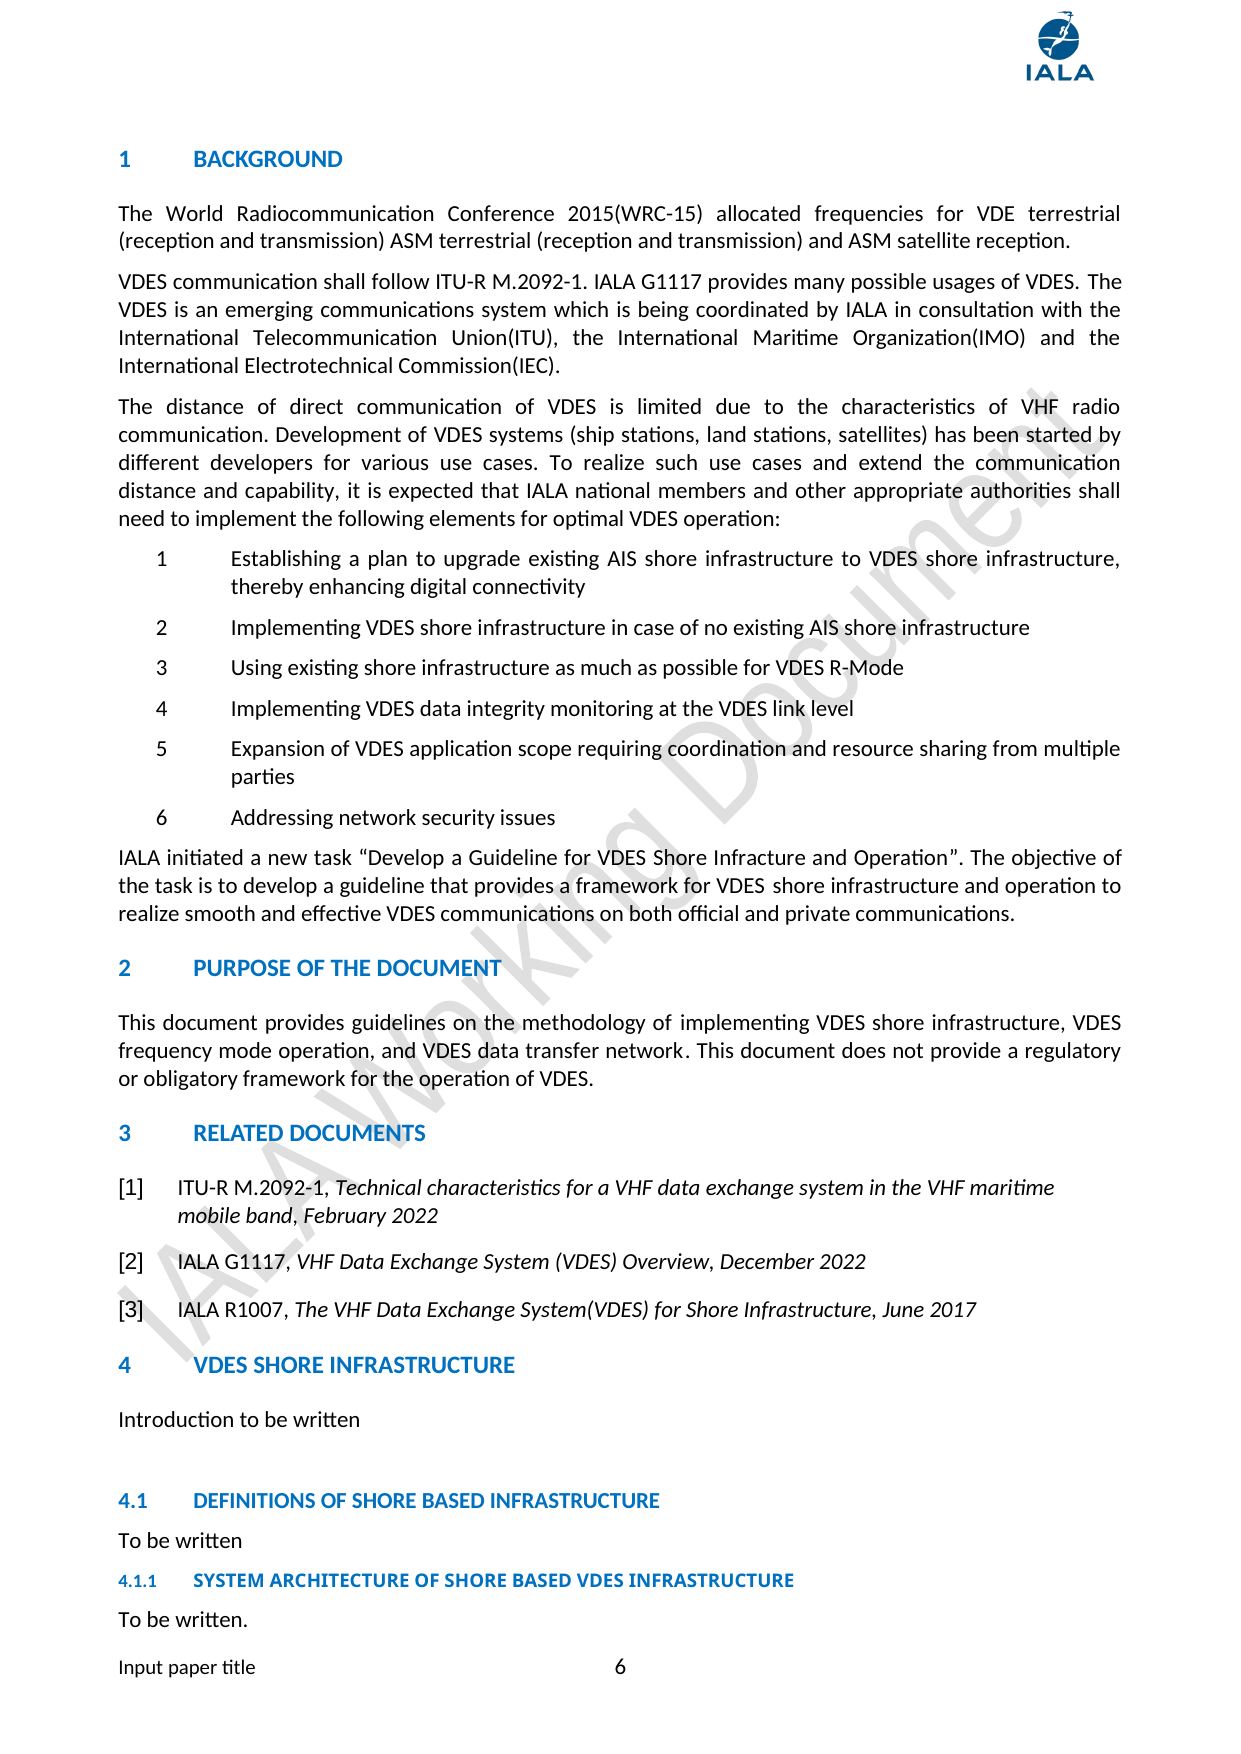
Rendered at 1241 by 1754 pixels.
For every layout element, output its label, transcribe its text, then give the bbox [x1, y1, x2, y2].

list Implementing VDES shore infrastructure in case of no existing AIS shore infrastructure [156, 613, 1122, 641]
text The distance of direct communication of VDES is limited due to the characteristics of VHF radio communication. Development of VDES systems (ship stations, land stations, satellites) has been started by different developers for various use cases. To realize such use cases and extend the communication distance and capability, it is expected that IALA national members and other appropriate authorities shall need to implement the following elements for optimal VDES operation: [118, 392, 1122, 532]
text To be written. [118, 1605, 1122, 1633]
list Using existing shore infrastructure as much as possible for VDES R-Mode [156, 653, 1122, 681]
list IALA G1117, VHF Data Exchange System (VDES) Overview, December 2022 [118, 1241, 1122, 1277]
subtitle 1 BACKGROUND [118, 143, 1122, 174]
list Implementing VDES data integrity monitoring at the VDES link level [156, 694, 1122, 722]
subtitle 4.1 Definitions of shore BASED INFRASTRUCTURE [118, 1486, 1122, 1514]
list ITU-R M.2092-1, Technical characteristics for a VHF data exchange system in the VHF maritime mobile band, February 2022 [118, 1173, 1122, 1229]
subtitle 2 Purpose of the document [118, 953, 1122, 983]
text The World Radiocommunication Conference 2015(WRC-15) allocated frequencies for VDE terrestrial (reception and transmission) ASM terrestrial (reception and transmission) and ASM satellite reception. [118, 199, 1122, 255]
list IALA R1007, The VHF Data Exchange System(VDES) for Shore Infrastructure, June 2017 [118, 1289, 1122, 1324]
subtitle 3 Related documents [118, 1117, 1122, 1148]
text This document provides guidelines on the methodology of implementing VDES shore infrastructure, VDES frequency mode operation, and VDES data transfer network. This document does not provide a regulatory or obligatory framework for the operation of VDES. [118, 1008, 1122, 1092]
picture [1011, 3, 1106, 96]
list Expansion of VDES application scope requiring coordination and resource sharing from multiple parties [156, 734, 1122, 791]
text IALA initiated a new task “Develop a Guideline for VDES Shore Infracture and Operation”. The objective of the task is to develop a guideline that provides a framework for VDES shore infrastructure and operation to realize smooth and effective VDES communications on both official and private communications. [118, 843, 1122, 928]
text Introduction to be written [118, 1405, 1122, 1433]
list Establishing a plan to upgrade existing AIS shore infrastructure to VDES shore infrastructure, thereby enhancing digital connectivity [156, 544, 1122, 600]
subtitle 4 VDES Shore Infrastructure [118, 1349, 1122, 1380]
subtitle 4.1.1 sYSTEM ARCHITECTURE OF SHORE BASED VDES INFRASTRUCTURE [118, 1567, 1122, 1593]
text VDES communication shall follow ITU-R M.2092-1. IALA G1117 provides many possible usages of VDES. The VDES is an emerging communications system which is being coordinated by IALA in consultation with the International Telecommunication Union(ITU), the International Maritime Organization(IMO) and the International Electrotechnical Commission(IEC). [118, 267, 1122, 379]
list Addressing network security issues [156, 803, 1122, 831]
text To be written [118, 1527, 1122, 1555]
